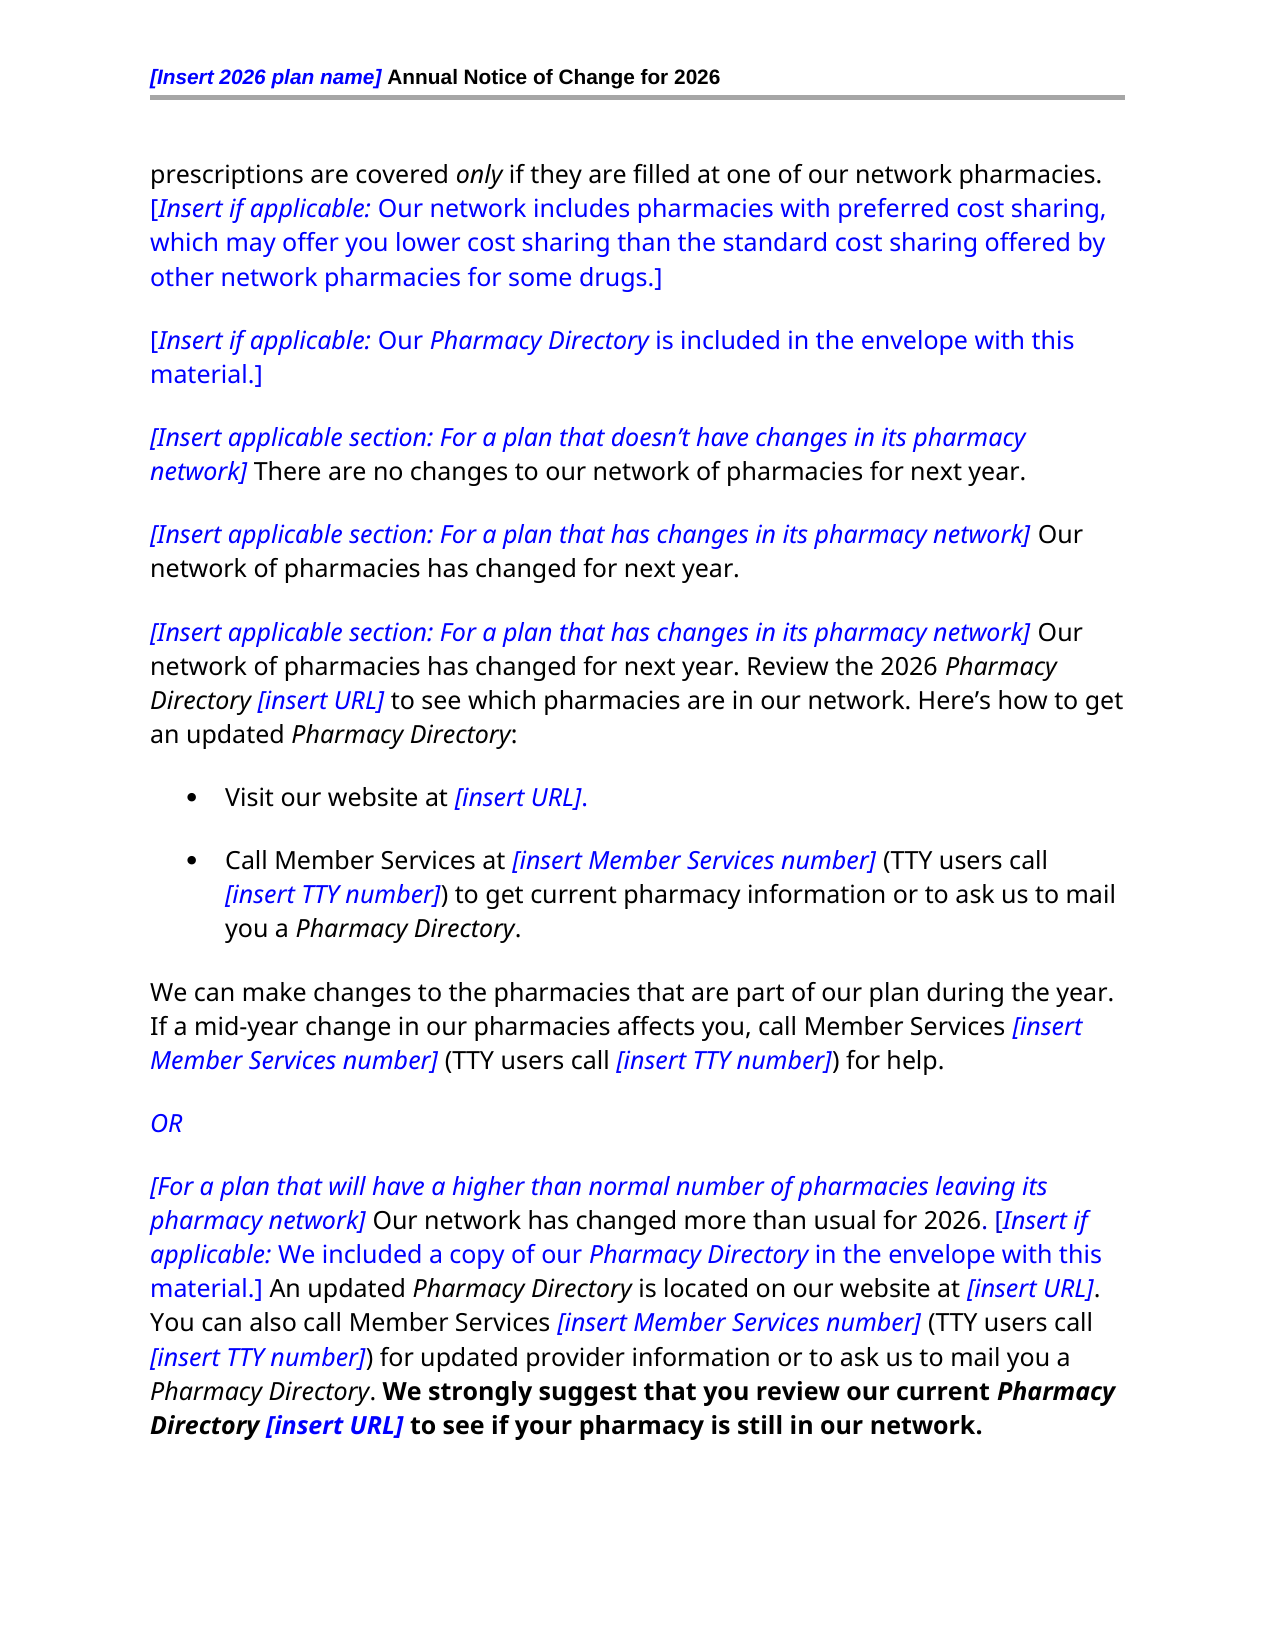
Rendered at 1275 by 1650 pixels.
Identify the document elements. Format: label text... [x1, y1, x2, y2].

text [150, 157, 1125, 293]
text [Insert if applicable: Our Pharmacy Directory is included in the envelope with this material.] [150, 322, 1125, 391]
text [For a plan that will have a higher than normal number of pharmacies leaving its pharmacy network] Our network has changed more than usual for 2026. [Insert if applicable: We included a copy of our Pharmacy Directory in the envelope with this material.] An updated Pharmacy Directory is located on our website at [insert URL]. You can also call Member Services [insert Member Services number] (TTY users call [insert TTY number]) for updated provider information or to ask us to mail you a Pharmacy Directory. We strongly suggest that you review our current Pharmacy Directory [insert URL] to see if your pharmacy is still in our network. [150, 1169, 1125, 1441]
text [Insert applicable section: For a plan that has changes in its pharmacy network] Our network of pharmacies has changed for next year. [150, 517, 1125, 585]
list Call Member Services at [insert Member Services number] (TTY users call [insert TTY number]) to get current pharmacy information or to ask us to mail you a Pharmacy Directory. [187, 843, 1125, 945]
text [Insert applicable section: For a plan that doesn’t have changes in its pharmacy network] There are no changes to our network of pharmacies for next year. [150, 420, 1125, 488]
text [Insert applicable section: For a plan that has changes in its pharmacy network] Our network of pharmacies has changed for next year. Review the 2026 Pharmacy Directory [insert URL] to see which pharmacies are in our network. Here’s how to get an updated Pharmacy Directory: [150, 614, 1125, 751]
text OR [150, 1106, 1125, 1140]
text We can make changes to the pharmacies that are part of our plan during the year. If a mid-year change in our pharmacies affects you, call Member Services [insert Member Services number] (TTY users call [insert TTY number]) for help. [150, 974, 1125, 1076]
list Visit our website at [insert URL]. [187, 780, 1125, 814]
